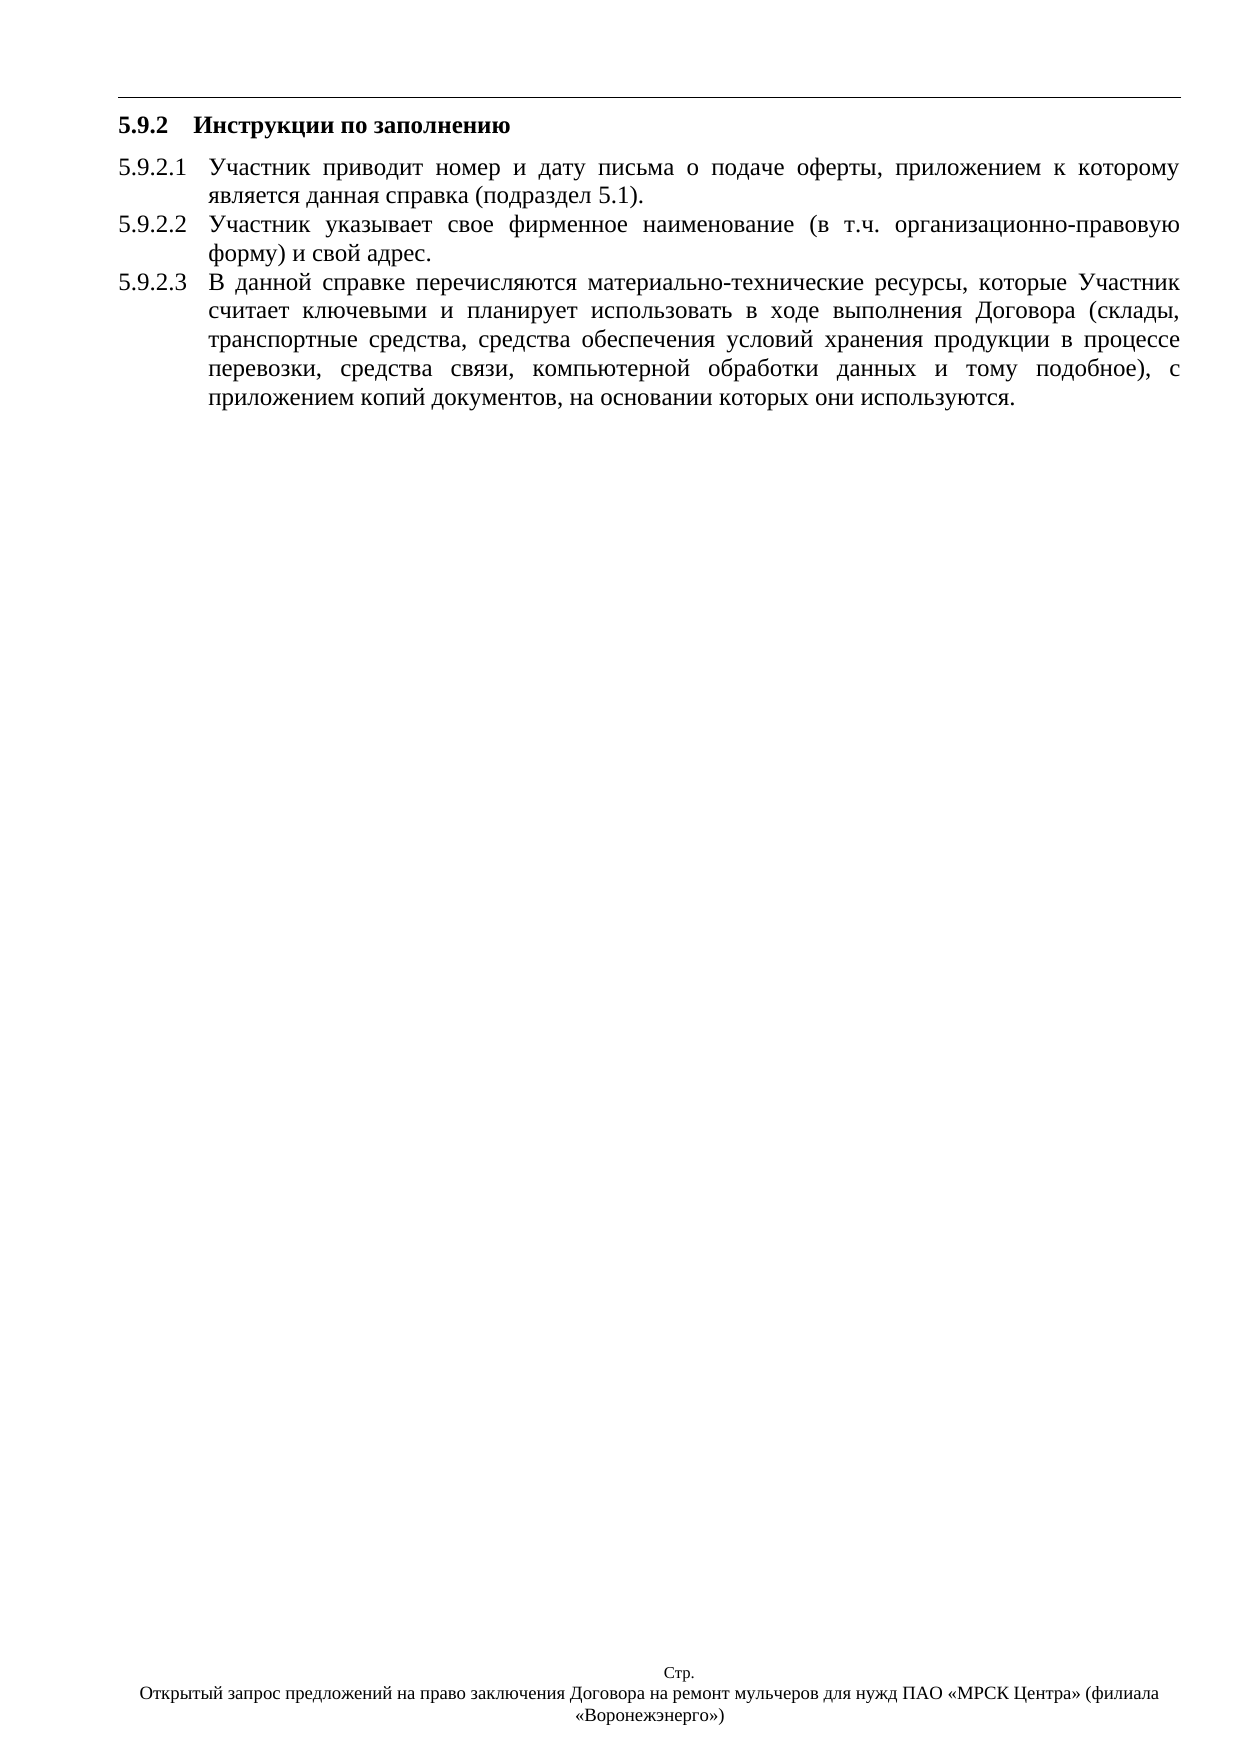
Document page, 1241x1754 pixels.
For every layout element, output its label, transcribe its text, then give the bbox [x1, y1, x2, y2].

subtitle Инструкции по заполнению [118, 111, 1181, 139]
list Участник приводит номер и дату письма о подаче оферты, приложением к которому является данная справка (подраздел 5.1). [118, 152, 1181, 209]
list Участник указывает свое фирменное наименование (в т.ч. организационно-правовую форму) и свой адрес. [118, 209, 1181, 267]
list В данной справке перечисляются материально-технические ресурсы, которые Участник считает ключевыми и планирует использовать в ходе выполнения Договора (склады, транспортные средства, средства обеспечения условий хранения продукции в процессе перевозки, средства связи, компьютерной обработки данных и тому подобное), с приложением копий документов, на основании которых они используются. [118, 267, 1181, 411]
